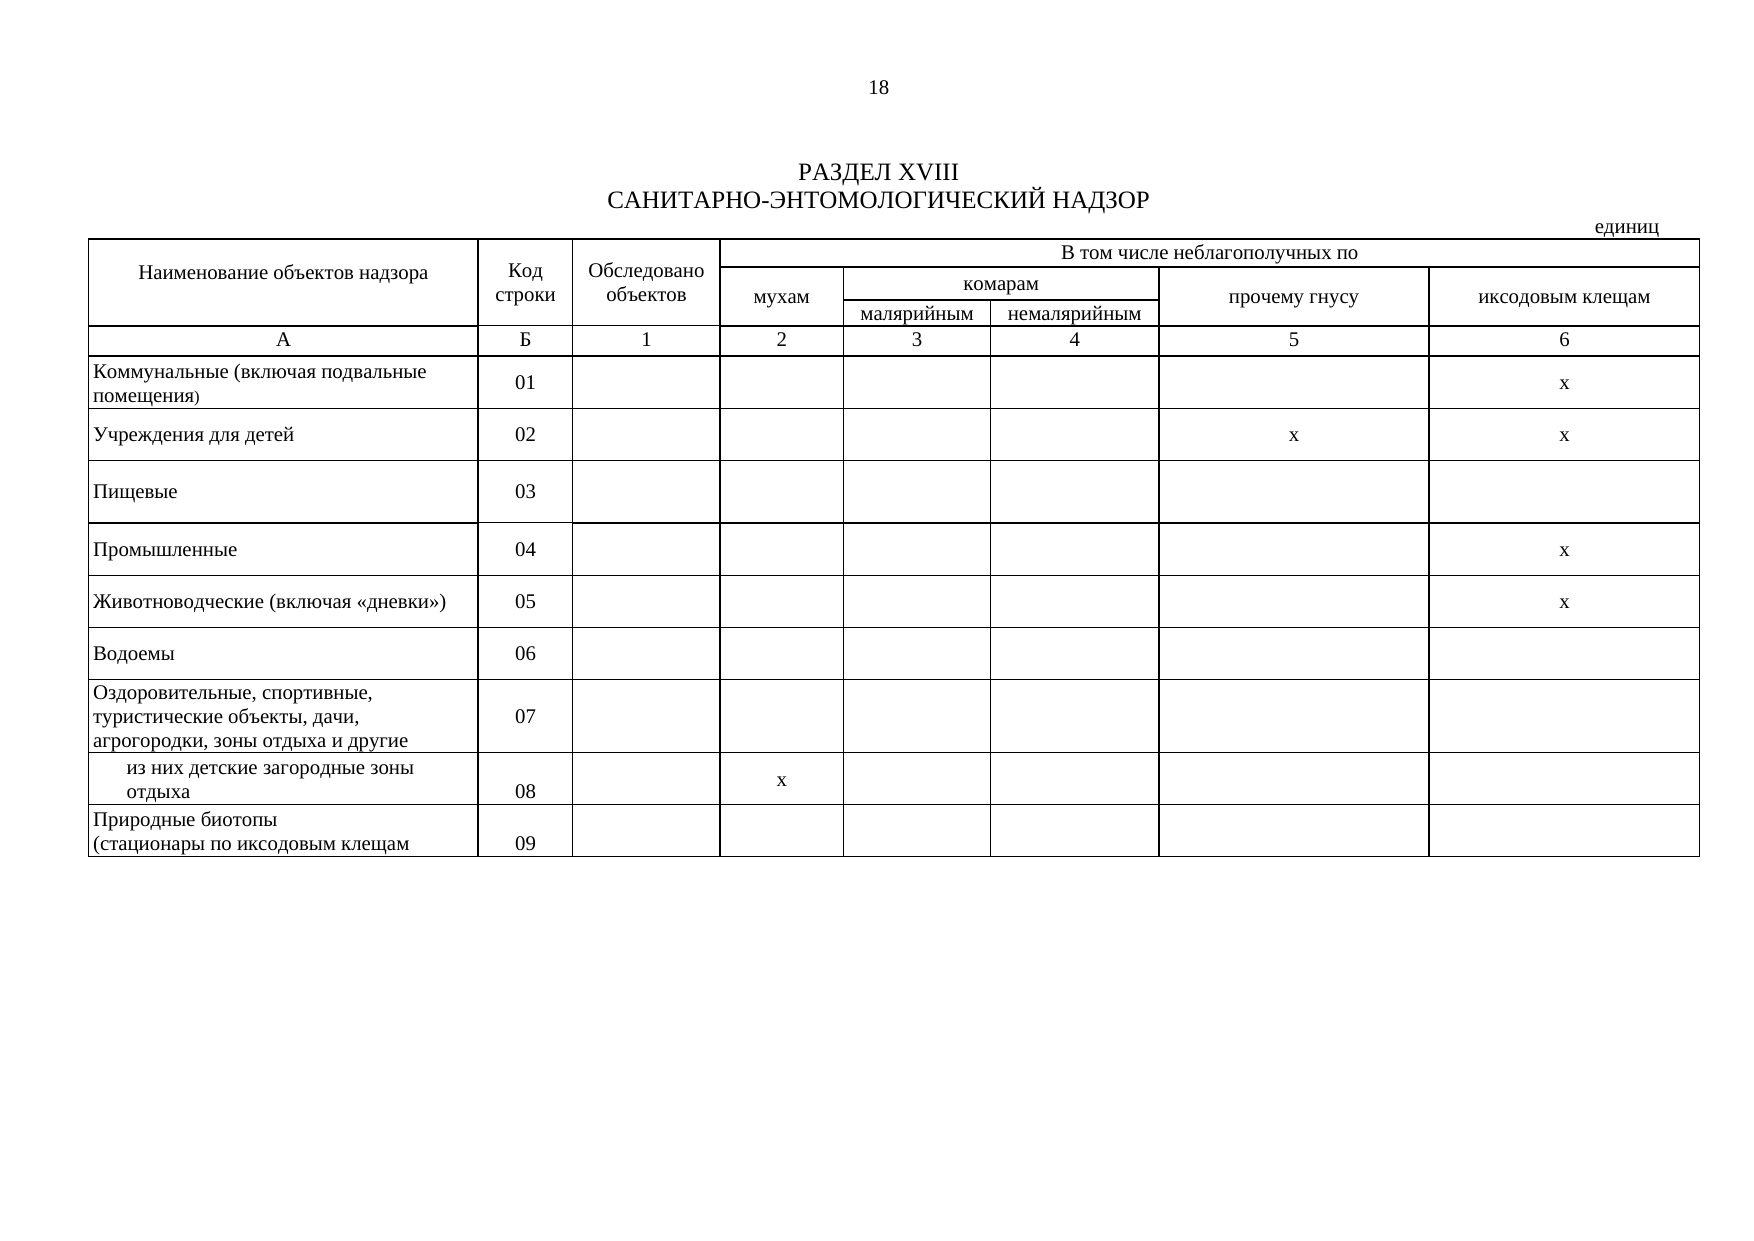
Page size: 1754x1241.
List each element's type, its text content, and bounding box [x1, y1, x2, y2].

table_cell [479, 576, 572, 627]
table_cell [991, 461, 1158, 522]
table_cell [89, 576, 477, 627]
text единиц [1550, 214, 1698, 238]
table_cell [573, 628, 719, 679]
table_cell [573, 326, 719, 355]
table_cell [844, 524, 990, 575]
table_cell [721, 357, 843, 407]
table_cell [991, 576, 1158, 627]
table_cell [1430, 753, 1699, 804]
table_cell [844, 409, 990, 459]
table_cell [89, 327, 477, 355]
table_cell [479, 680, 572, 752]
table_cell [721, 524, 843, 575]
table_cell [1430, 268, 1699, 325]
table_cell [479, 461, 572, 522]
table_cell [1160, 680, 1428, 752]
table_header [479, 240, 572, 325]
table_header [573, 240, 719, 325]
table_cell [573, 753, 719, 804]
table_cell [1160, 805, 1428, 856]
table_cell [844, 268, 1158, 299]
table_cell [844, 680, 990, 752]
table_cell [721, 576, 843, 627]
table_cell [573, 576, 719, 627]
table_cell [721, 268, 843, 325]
text РАЗДЕЛ XVIII [59, 157, 1698, 185]
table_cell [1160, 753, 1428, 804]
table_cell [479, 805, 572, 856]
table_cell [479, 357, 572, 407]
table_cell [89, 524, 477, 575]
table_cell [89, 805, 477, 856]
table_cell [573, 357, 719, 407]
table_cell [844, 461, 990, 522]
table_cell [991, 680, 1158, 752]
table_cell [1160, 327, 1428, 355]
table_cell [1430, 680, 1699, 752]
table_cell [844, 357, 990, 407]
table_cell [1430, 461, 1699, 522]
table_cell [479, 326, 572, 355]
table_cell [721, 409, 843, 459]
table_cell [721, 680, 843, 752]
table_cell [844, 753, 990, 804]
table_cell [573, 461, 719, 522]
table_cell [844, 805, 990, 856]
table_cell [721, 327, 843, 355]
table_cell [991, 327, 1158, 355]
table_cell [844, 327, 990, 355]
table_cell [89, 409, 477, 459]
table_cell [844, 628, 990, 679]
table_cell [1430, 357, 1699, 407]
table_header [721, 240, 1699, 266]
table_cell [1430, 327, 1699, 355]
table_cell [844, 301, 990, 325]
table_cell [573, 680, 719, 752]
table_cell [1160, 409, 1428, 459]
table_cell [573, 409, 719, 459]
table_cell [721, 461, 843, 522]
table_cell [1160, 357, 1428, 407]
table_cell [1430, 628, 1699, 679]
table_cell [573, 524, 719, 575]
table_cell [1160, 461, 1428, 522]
text САНИТАРНО-ЭНТОМОЛОГИЧЕСКИЙ НАДЗОР [59, 185, 1698, 214]
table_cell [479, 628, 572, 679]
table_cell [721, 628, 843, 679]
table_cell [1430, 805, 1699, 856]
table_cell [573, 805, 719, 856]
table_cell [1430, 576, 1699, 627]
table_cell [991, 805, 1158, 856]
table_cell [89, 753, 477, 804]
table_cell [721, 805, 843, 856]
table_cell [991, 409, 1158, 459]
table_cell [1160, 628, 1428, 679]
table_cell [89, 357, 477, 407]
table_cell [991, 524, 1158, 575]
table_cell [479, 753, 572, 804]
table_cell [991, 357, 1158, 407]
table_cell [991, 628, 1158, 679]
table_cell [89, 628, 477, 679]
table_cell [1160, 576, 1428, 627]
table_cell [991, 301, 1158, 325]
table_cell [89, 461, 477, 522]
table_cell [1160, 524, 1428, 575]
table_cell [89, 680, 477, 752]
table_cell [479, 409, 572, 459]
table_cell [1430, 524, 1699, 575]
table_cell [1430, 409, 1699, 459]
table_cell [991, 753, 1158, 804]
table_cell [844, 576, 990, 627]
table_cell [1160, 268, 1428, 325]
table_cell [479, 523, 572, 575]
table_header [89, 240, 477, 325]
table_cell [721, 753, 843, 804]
